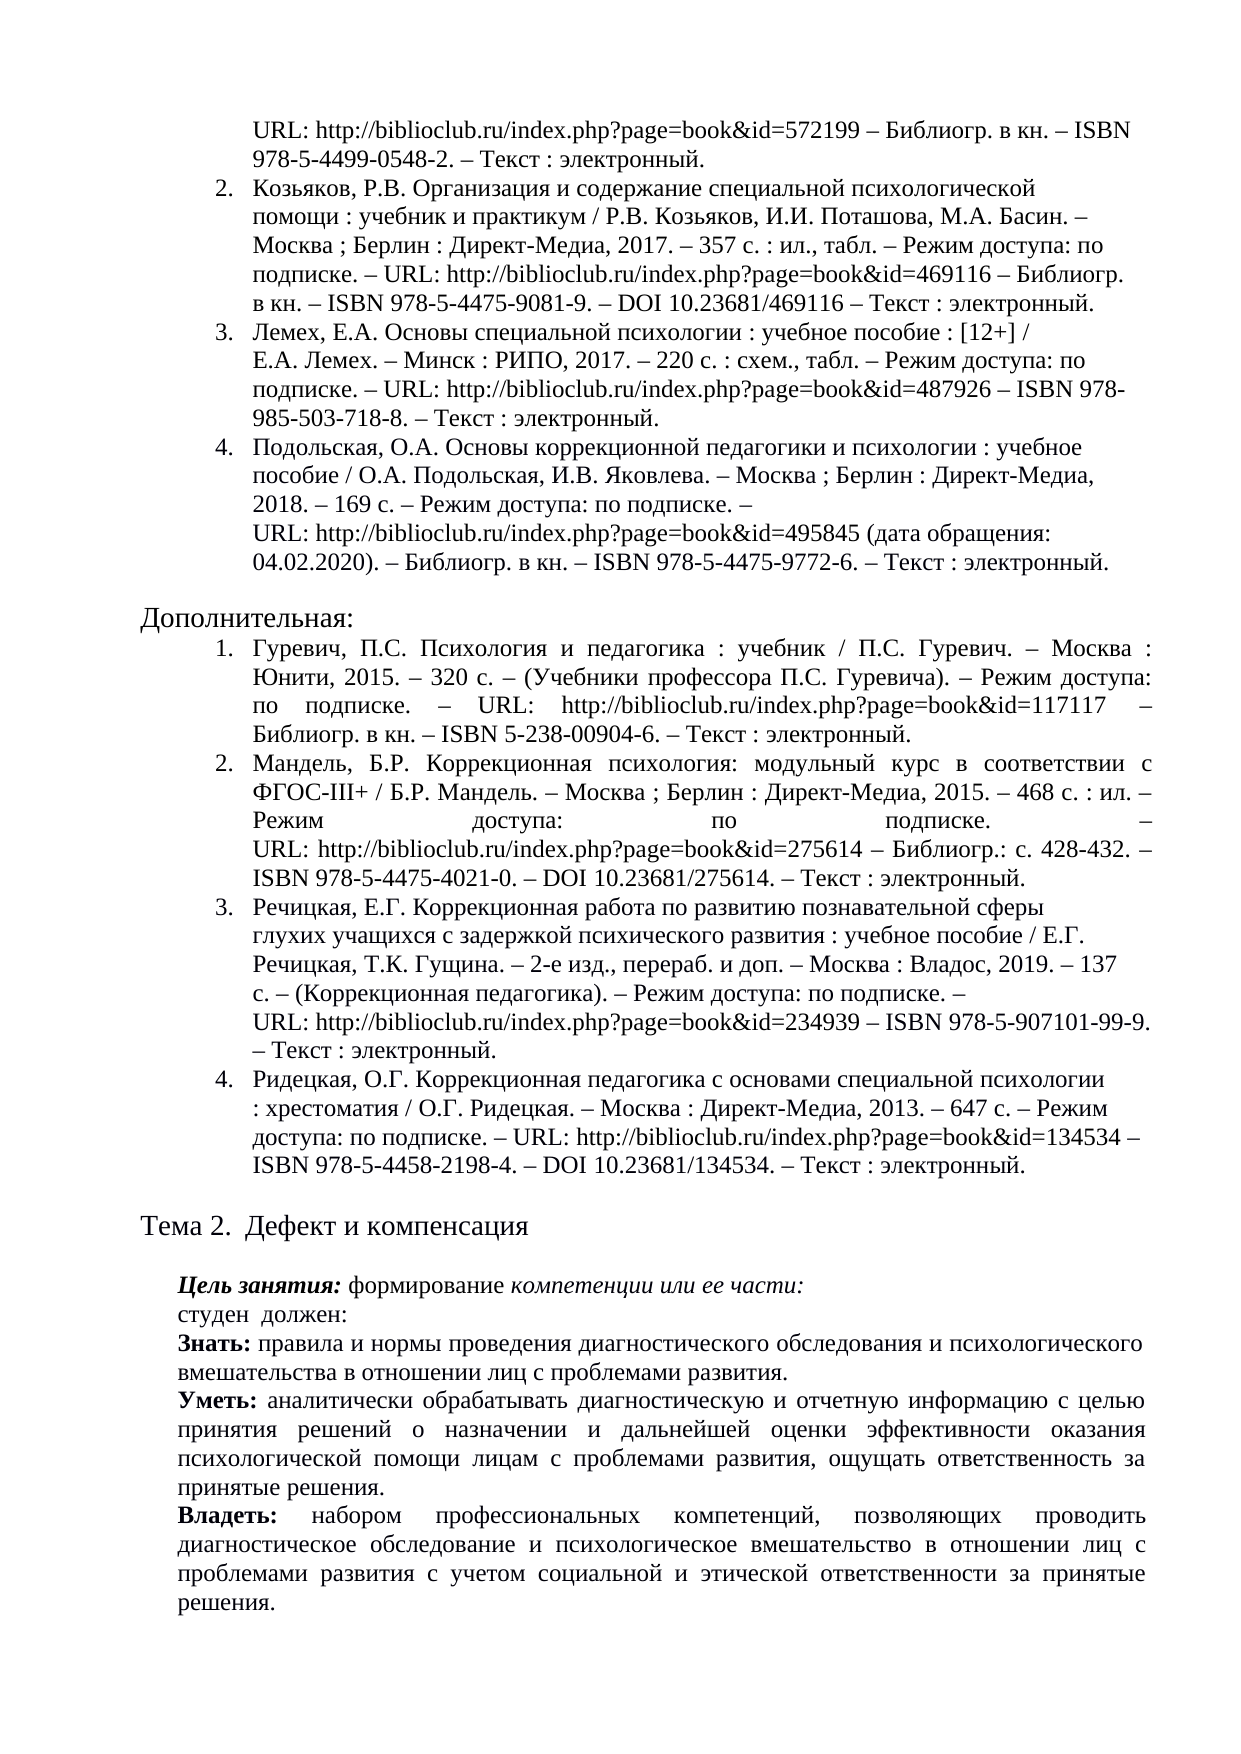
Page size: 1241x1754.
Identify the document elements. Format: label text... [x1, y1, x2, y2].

text URL: http://biblioclub.ru/index.php?page=book&id=495845 (дата обращения: 04.02.2020). – Библиогр. в кн. – ISBN 978-5-4475-9772-6. – Текст : электронный. [252, 518, 1176, 575]
list Мандель, Б.Р. Коррекционная психология: модульный курс в соответствии с ФГОС-III+ / Б.Р. Мандель. – Москва ; Берлин : Директ-Медиа, 2015. – 468 с. : ил. – Режим доступа: по подписке. – URL: http://biblioclub.ru/index.php?page=book&id=275614 – Библиогр.: с. 428-432. – ISBN 978-5-4475-4021-0. – DOI 10.23681/275614. – Текст : электронный. [215, 748, 1152, 892]
text – Текст : электронный. [252, 1036, 1176, 1064]
text Уметь: аналитически обрабатывать диагностическую и отчетную информацию с целью принятия решений о назначении и дальнейшей оценки эффективности оказания психологической помощи лицам с проблемами развития, ощущать ответственность за принятые решения. [177, 1385, 1146, 1500]
list Лемех, Е.А. Основы специальной психологии : учебное пособие : [12+] / [215, 317, 1176, 345]
list Подольская, О.А. Основы коррекционной педагогики и психологии : учебное пособие / О.А. Подольская, И.В. Яковлева. – Москва ; Берлин : Директ-Медиа, 2018. – 169 с. – Режим доступа: по подписке. – [215, 432, 1095, 518]
list Гуревич, П.С. Психология и педагогика : учебник / П.С. Гуревич. – Москва : Юнити, 2015. – 320 с. – (Учебники профессора П.С. Гуревича). – Режим доступа: по подписке. – URL: http://biblioclub.ru/index.php?page=book&id=117117 – Библиогр. в кн. – ISBN 5-238-00904-6. – Текст : электронный. [215, 633, 1152, 748]
text URL: http://biblioclub.ru/index.php?page=book&id=572199 – Библиогр. в кн. – ISBN 978-5-4499-0548-2. – Текст : электронный. [252, 115, 1131, 173]
list Ридецкая, О.Г. Коррекционная педагогика с основами специальной психологии : хрестоматия / О.Г. Ридецкая. – Москва : Директ-Медиа, 2013. – 647 с. – Режим [215, 1064, 1117, 1122]
list Козьяков, Р.В. Организация и содержание специальной психологической помощи : учебник и практикум / Р.В. Козьяков, И.И. Поташова, М.А. Басин. – Москва ; Берлин : Директ-Медиа, 2017. – 357 с. : ил., табл. – Режим доступа: по подписке. – URL: http://biblioclub.ru/index.php?page=book&id=469116 – Библиогр. в кн. – ISBN 978-5-4475-9081-9. – DOI 10.23681/469116 – Текст : электронный. [215, 173, 1142, 316]
list Речицкая, Е.Г. Коррекционная работа по развитию познавательной сферы глухих учащихся с задержкой психического развития : учебное пособие / Е.Г. Речицкая, Т.К. Гущина. – 2-е изд., перераб. и доп. – Москва : Владос, 2019. – 137 с. – (Коррекционная педагогика). – Режим доступа: по подписке. – [215, 892, 1123, 1007]
text доступа: по подписке. – URL: http://biblioclub.ru/index.php?page=book&id=134534 – ISBN 978-5-4458-2198-4. – DOI 10.23681/134534. – Текст : электронный. [252, 1122, 1141, 1179]
text URL: http://biblioclub.ru/index.php?page=book&id=234939 – ISBN 978-5-907101-99-9. [252, 1007, 1176, 1036]
text Владеть: набором профессиональных компетенций, позволяющих проводить диагностическое обследование и психологическое вмешательство в отношении лиц с проблемами развития с учетом социальной и этической ответственности за принятые решения. [177, 1500, 1146, 1615]
subtitle Тема 2. Дефект и компенсация [140, 1208, 1176, 1242]
subtitle Дополнительная: [140, 604, 1176, 633]
text Знать: правила и нормы проведения диагностического обследования и психологического вмешательства в отношении лиц с проблемами развития. [177, 1328, 1176, 1385]
text Цель занятия: формирование компетенции или ее части: [177, 1270, 1176, 1299]
text студен должен: [177, 1299, 1176, 1328]
text Е.А. Лемех. – Минск : РИПО, 2017. – 220 с. : схем., табл. – Режим доступа: по подписке. – URL: http://biblioclub.ru/index.php?page=book&id=487926 – ISBN 978- 985-503-718-8. – Текст : электронный. [252, 345, 1126, 432]
